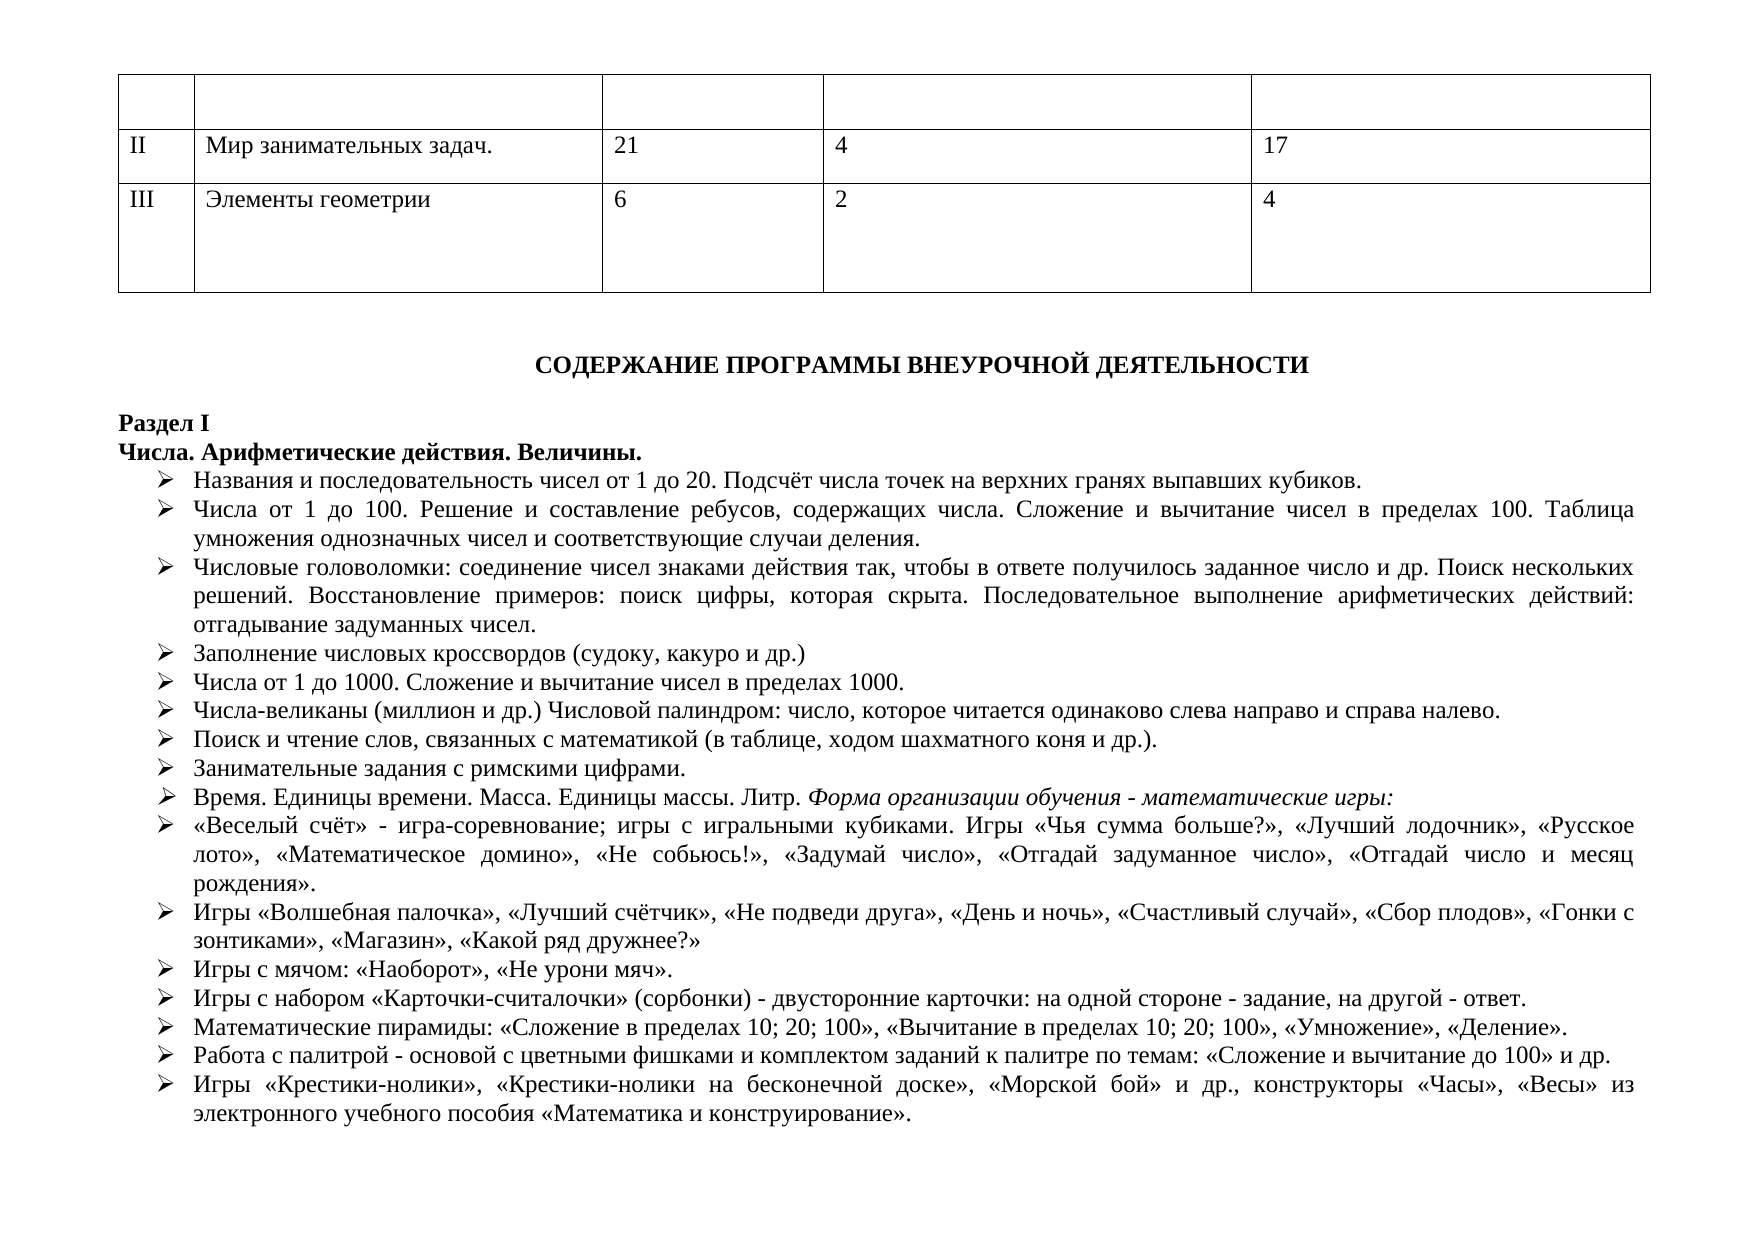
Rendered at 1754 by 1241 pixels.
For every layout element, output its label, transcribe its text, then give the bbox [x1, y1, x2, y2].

list Игры «Крестики-нолики», «Крестики-нолики на бесконечной доске», «Морской бой» и др., конструкторы «Часы», «Весы» из электронного учебного пособия «Математика и конструирование». [156, 1069, 1636, 1127]
list Игры «Волшебная палочка», «Лучший счётчик», «Не подведи друга», «День и ночь», «Счастливый случай», «Сбор плодов», «Гонки с зонтиками», «Магазин», «Какой ряд дружнее?» [156, 897, 1636, 954]
list Игры с набором «Карточки-считалочки» (сорбонки) - двусторонние карточки: на одной стороне - задание, на другой - ответ. [156, 983, 1636, 1012]
table_cell 4 [1252, 184, 1650, 292]
text СОДЕРЖАНИЕ ПРОГРАММЫ ВНЕУРОЧНОЙ ДЕЯТЕЛЬНОСТИ [222, 351, 1622, 379]
table_cell 4 [824, 130, 1251, 183]
list Числа от 1 до 1000. Сложение и вычитание чисел в пределах 1000. [156, 667, 1636, 696]
list Занимательные задания с римскими цифрами. [156, 753, 1636, 782]
list Названия и последовательность чисел от 1 до 20. Подсчёт числа точек на верхних гранях выпавших кубиков. [156, 466, 1636, 494]
list Числа от 1 до 100. Решение и составление ребусов, содержащих числа. Сложение и вычитание чисел в пределах 100. Таблица умножения однозначных чисел и соответствующие случаи деления. [156, 494, 1636, 552]
list Игры с мячом: «Наоборот», «Не урони мяч». [156, 954, 1636, 983]
table_cell 6 [603, 184, 823, 292]
list Математические пирамиды: «Сложение в пределах 10; 20; 100», «Вычитание в пределах 10; 20; 100», «Умножение», «Деление». [156, 1012, 1636, 1041]
text Числа. Арифметические действия. Величины. [118, 437, 1636, 466]
table_cell III [119, 184, 194, 292]
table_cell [195, 75, 602, 129]
list Заполнение числовых кроссвордов (судоку, какуро и др.) [156, 638, 1636, 667]
list Числа-великаны (миллион и др.) Числовой палиндром: число, которое читается одинаково слева направо и справа налево. [156, 696, 1636, 724]
table_cell 2 [824, 184, 1251, 292]
table_cell Элементы геометрии [195, 184, 602, 292]
table_cell II [119, 130, 194, 183]
table_cell 6 [603, 75, 823, 129]
list Время. Единицы времени. Масса. Единицы массы. Литр. Форма организации обучения - математические игры: [156, 782, 1636, 811]
list Числовые головоломки: соединение чисел знаками действия так, чтобы в ответе получилось заданное число и др. Поиск нескольких решений. Восстановление примеров: поиск цифры, которая скрыта. Последовательное выполнение арифметических действий: отгадывание задуманных чисел. [156, 552, 1636, 638]
table_cell 4 [1252, 75, 1650, 129]
list Поиск и чтение слов, связанных с математикой (в таблице, ходом шахматного коня и др.). [156, 724, 1636, 753]
table_cell 17 [1252, 130, 1650, 183]
text Раздел I [118, 408, 1622, 437]
table_cell 2 [824, 75, 1251, 129]
table_cell 21 [603, 130, 823, 183]
table_cell I [119, 75, 194, 129]
list «Веселый счёт» - игра-соревнование; игры с игральными кубиками. Игры «Чья сумма больше?», «Лучший лодочник», «Русское лото», «Математическое домино», «Не собьюсь!», «Задумай число», «Отгадай задуманное число», «Отгадай число и месяц рождения». [156, 811, 1636, 897]
list Работа с палитрой - основой с цветными фишками и комплектом заданий к палитре по темам: «Сложение и вычитание до 100» и др. [156, 1041, 1636, 1069]
table_cell Мир занимательных задач. [195, 130, 602, 183]
